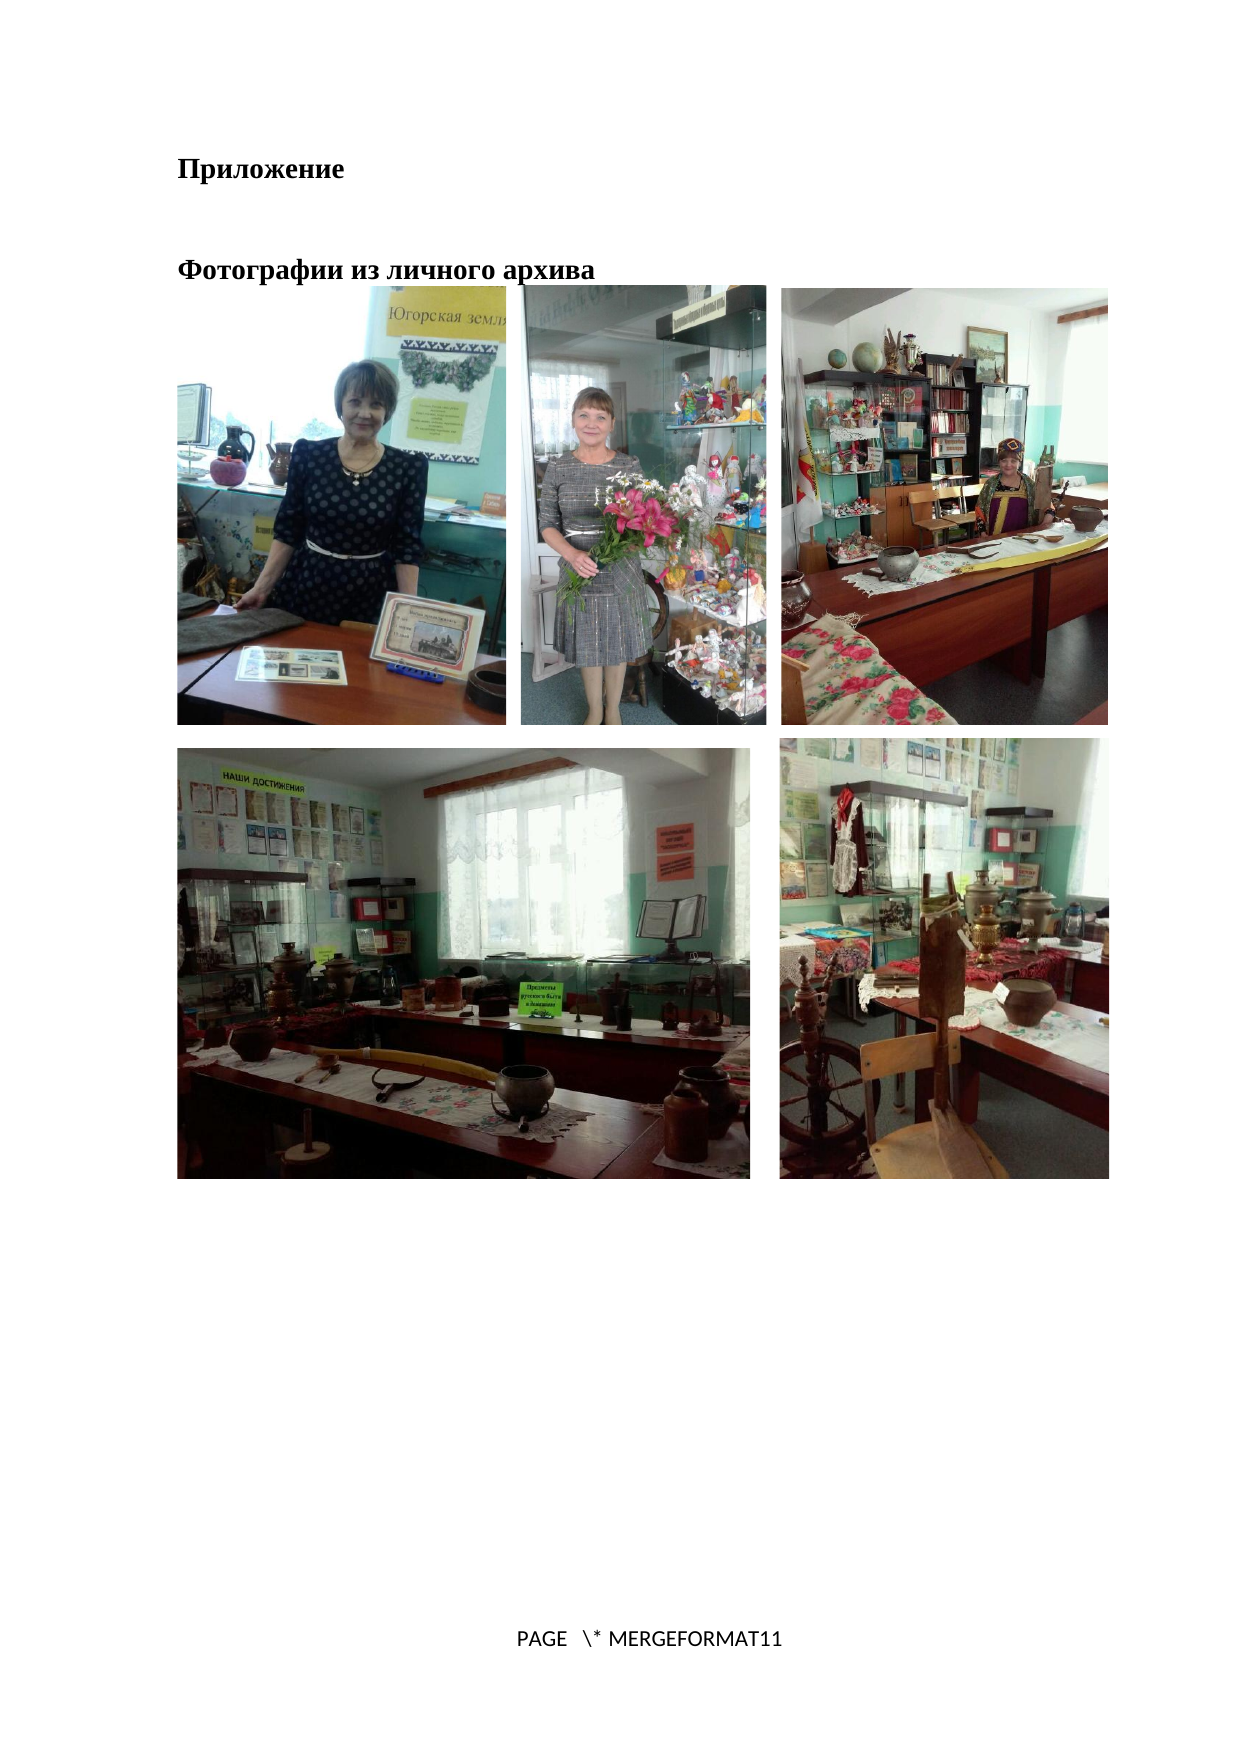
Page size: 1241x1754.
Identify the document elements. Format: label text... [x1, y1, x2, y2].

picture [177, 748, 751, 1179]
picture [781, 288, 1108, 725]
text Фотографии из личного архива [177, 252, 1122, 286]
picture [779, 738, 1110, 1179]
picture [520, 285, 767, 725]
picture [177, 286, 507, 725]
text Приложение [177, 152, 1122, 185]
